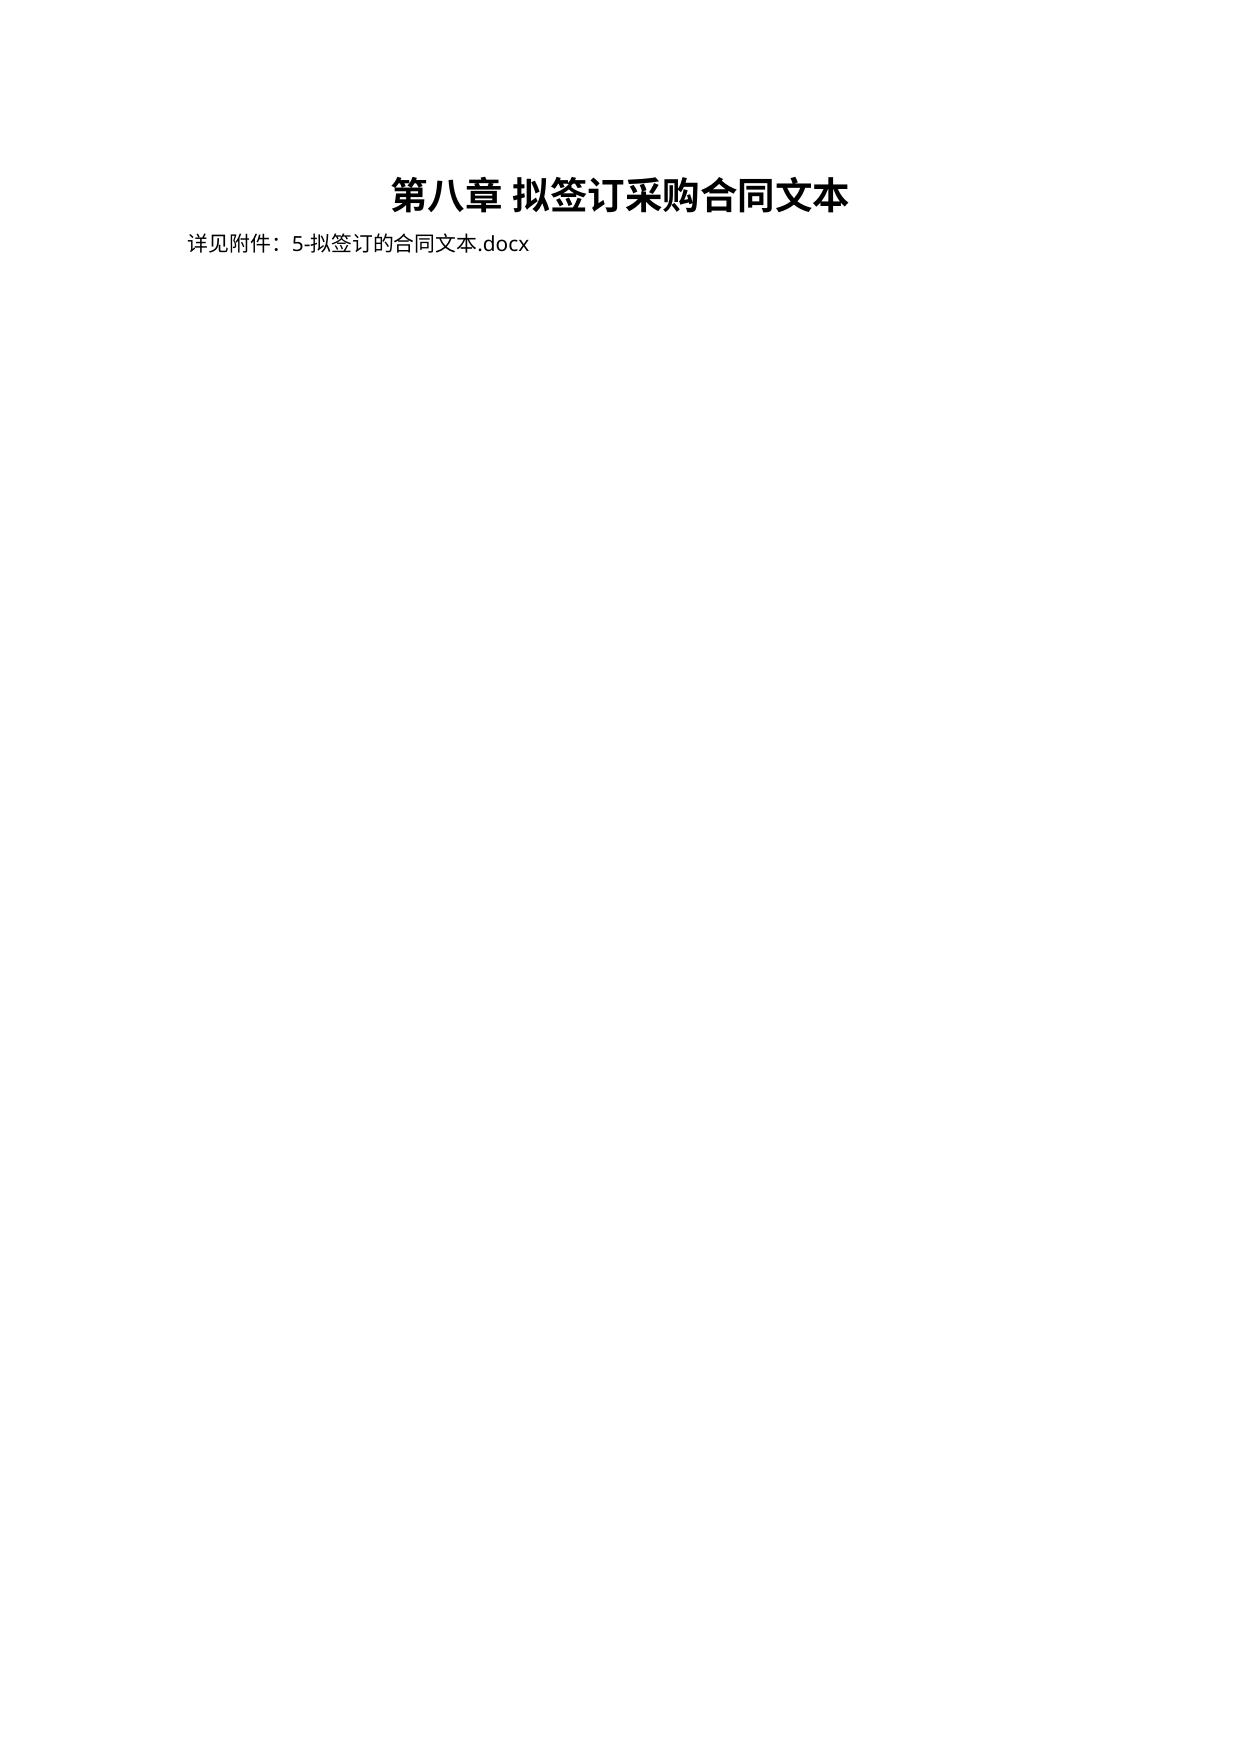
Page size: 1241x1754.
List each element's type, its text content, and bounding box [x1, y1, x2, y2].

text 第八章 拟签订采购合同文本 [187, 162, 1053, 227]
text 详见附件：5-拟签订的合同文本.docx [187, 227, 1053, 259]
